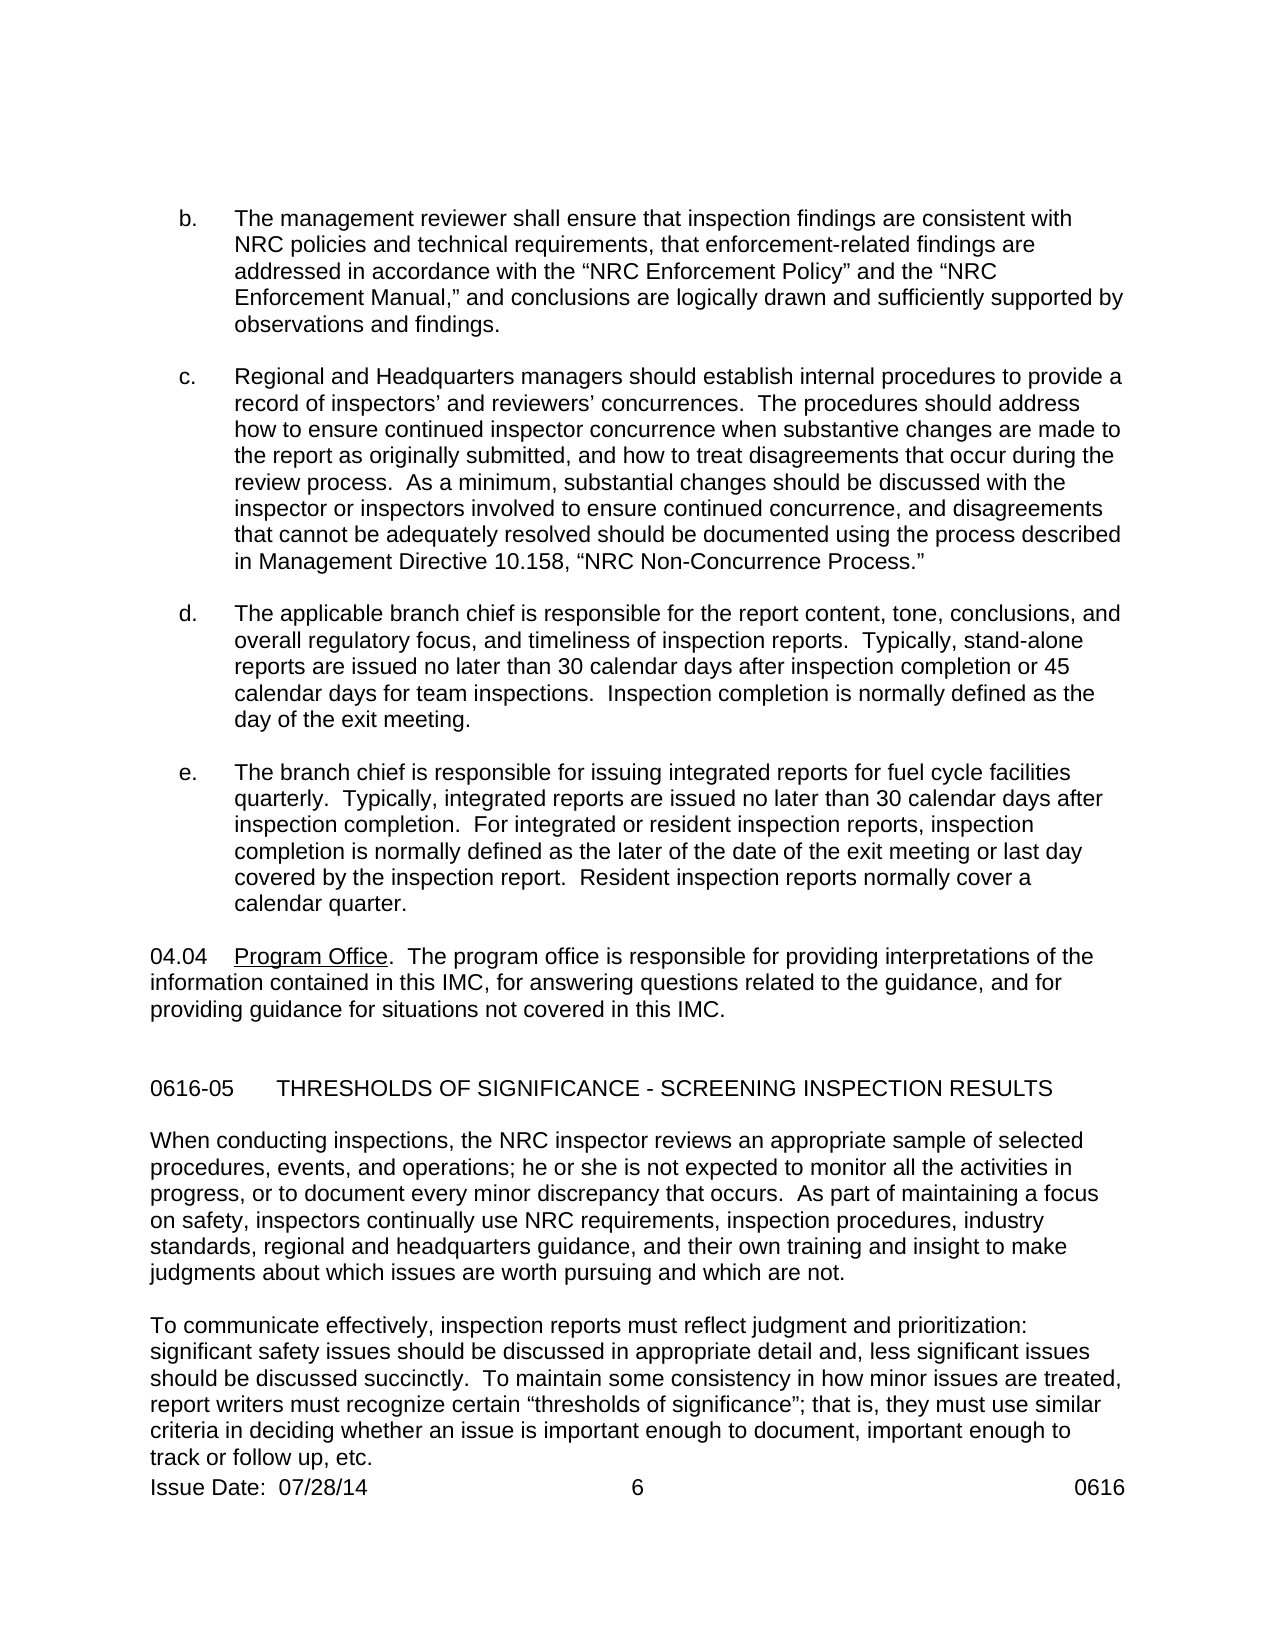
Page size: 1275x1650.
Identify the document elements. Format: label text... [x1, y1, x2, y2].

list Regional and Headquarters managers should establish internal procedures to provide a record of inspectors’ and reviewers’ concurrences. The procedures should address how to ensure continued inspector concurrence when substantive changes are made to the report as originally submitted, and how to treat disagreements that occur during the review process. As a minimum, substantial changes should be discussed with the inspector or inspectors involved to ensure continued concurrence, and disagreements that cannot be adequately resolved should be documented using the process described in Management Directive 10.158, “NRC Non-Concurrence Process.” [178, 363, 1125, 574]
list The applicable branch chief is responsible for the report content, tone, conclusions, and overall regulatory focus, and timeliness of inspection reports. Typically, stand-alone reports are issued no later than 30 calendar days after inspection completion or 45 calendar days for team inspections. Inspection completion is normally defined as the day of the exit meeting. [178, 600, 1125, 732]
text 04.04 Program Office. The program office is responsible for providing interpretations of the information contained in this IMC, for answering questions related to the guidance, and for providing guidance for situations not covered in this IMC. [150, 943, 1125, 1022]
text When conducting inspections, the NRC inspector reviews an appropriate sample of selected procedures, events, and operations; he or she is not expected to monitor all the activities in progress, or to document every minor discrepancy that occurs. As part of maintaining a focus on safety, inspectors continually use NRC requirements, inspection procedures, industry standards, regional and headquarters guidance, and their own training and insight to make judgments about which issues are worth pursuing and which are not. [150, 1127, 1125, 1286]
list The branch chief is responsible for issuing integrated reports for fuel cycle facilities quarterly. Typically, integrated reports are issued no later than 30 calendar days after inspection completion. For integrated or resident inspection reports, inspection completion is normally defined as the later of the date of the exit meeting or last day covered by the inspection report. Resident inspection reports normally cover a calendar quarter. [178, 758, 1125, 917]
text To communicate effectively, inspection reports must reflect judgment and prioritization: significant safety issues should be discussed in appropriate detail and, less significant issues should be discussed succinctly. To maintain some consistency in how minor issues are treated, report writers must recognize certain “thresholds of significance”; that is, they must use similar criteria in deciding whether an issue is important enough to document, important enough to track or follow up, etc. [150, 1312, 1125, 1470]
subtitle 0616-05 THRESHOLDS OF SIGNIFICANCE - SCREENING INSPECTION RESULTS [150, 1075, 1125, 1101]
list The management reviewer shall ensure that inspection findings are consistent with NRC policies and technical requirements, that enforcement-related findings are addressed in accordance with the “NRC Enforcement Policy” and the “NRC Enforcement Manual,” and conclusions are logically drawn and sufficiently supported by observations and findings. [178, 205, 1125, 337]
